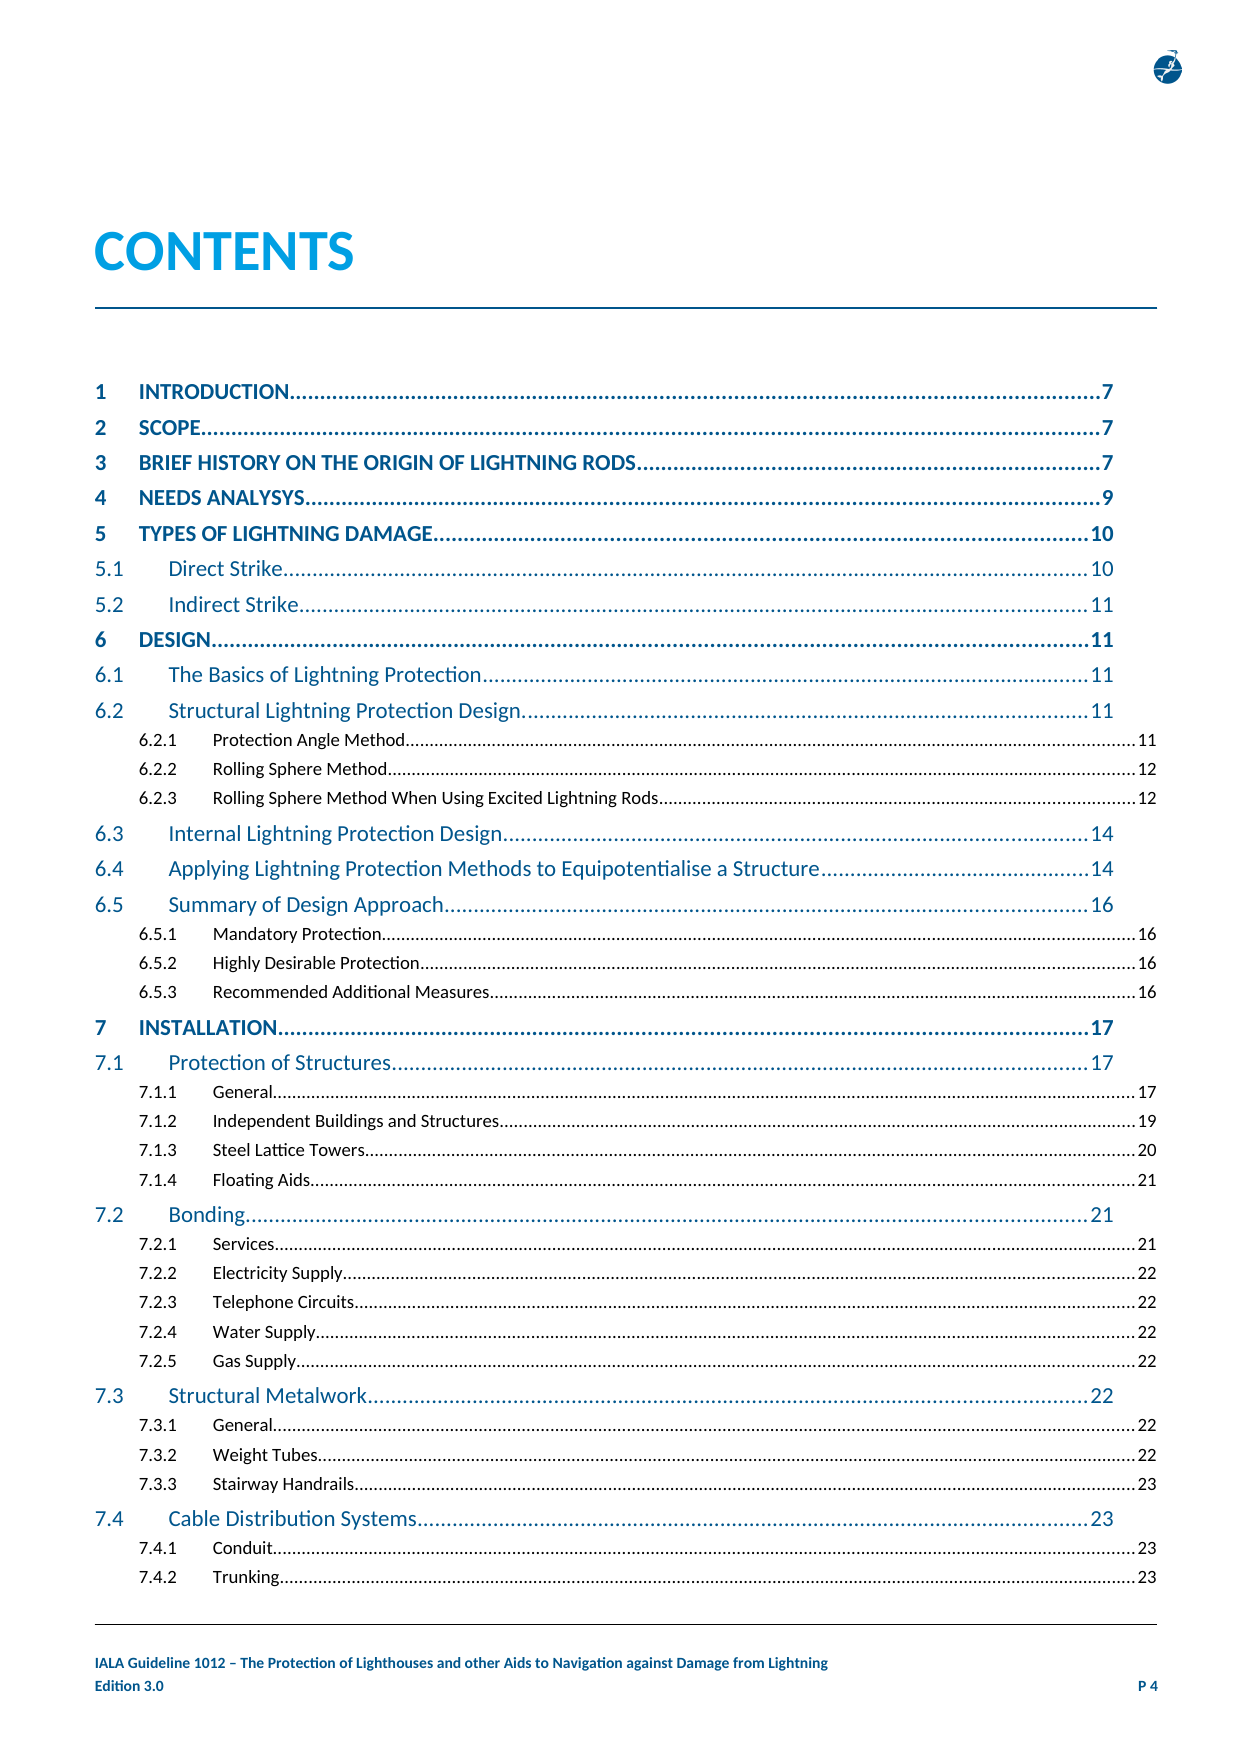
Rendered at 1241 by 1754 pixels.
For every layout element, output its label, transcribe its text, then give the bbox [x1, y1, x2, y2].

text 7.1.3 Steel Lattice Towers 20 [139, 1138, 1157, 1161]
text 7.2.1 Services 21 [139, 1232, 1157, 1255]
text 7.3 Structural Metalwork 22 [94, 1378, 1113, 1409]
text 7.3.1 General 22 [139, 1413, 1157, 1436]
text 7.2 Bonding 21 [94, 1197, 1113, 1228]
text 6.4 Applying Lightning Protection Methods to Equipotentialise a Structure 14 [94, 851, 1113, 882]
text 6.2.1 Protection Angle Method 11 [139, 728, 1157, 751]
text 7.3.3 Stairway Handrails 23 [139, 1472, 1157, 1495]
text 6 DESIGN 11 [94, 622, 1113, 653]
text 6.2.3 Rolling Sphere Method When Using Excited Lightning Rods 12 [139, 786, 1157, 809]
text 7.2.4 Water Supply 22 [139, 1320, 1157, 1343]
text 7.1.4 Floating Aids 21 [139, 1168, 1157, 1191]
text 6.3 Internal Lightning Protection Design 14 [94, 816, 1113, 847]
text 5.2 Indirect Strike 11 [94, 586, 1113, 618]
text 7.1.2 Independent Buildings and Structures 19 [139, 1109, 1157, 1132]
picture [1120, 0, 1241, 119]
text 6.2.2 Rolling Sphere Method 12 [139, 757, 1157, 780]
text 7.2.3 Telephone Circuits 22 [139, 1291, 1157, 1313]
text 5.1 Direct Strike 10 [94, 551, 1113, 582]
text 6.5.2 Highly Desirable Protection 16 [139, 951, 1157, 974]
text 6.5 Summary of Design Approach 16 [94, 886, 1113, 918]
text 7.3.2 Weight Tubes 22 [139, 1443, 1157, 1466]
text 7 INSTALLATION 17 [94, 1009, 1113, 1041]
text 6.5.1 Mandatory Protection 16 [139, 922, 1157, 945]
text 7.4 Cable Distribution Systems 23 [94, 1501, 1113, 1532]
text 7.1 Protection of Structures 17 [94, 1045, 1113, 1076]
text 7.4.1 Conduit 23 [139, 1536, 1157, 1559]
text 3 BRIEF HISTORY ON THE ORIGIN OF LIGHTNING RODS 7 [94, 445, 1113, 476]
text 2 SCOPE 7 [94, 409, 1113, 441]
text 6.1 The Basics of Lightning Protection 11 [94, 657, 1113, 688]
text 4 NEEDS ANALYSYS 9 [94, 480, 1113, 511]
text 7.2.5 Gas Supply 22 [139, 1349, 1157, 1372]
text 7.4.2 Trunking 23 [139, 1566, 1157, 1588]
text 7.2.2 Electricity Supply 22 [139, 1261, 1157, 1284]
text 1 INTRODUCTION 7 [94, 374, 1113, 405]
text 7.1.1 General 17 [139, 1080, 1157, 1103]
text 6.2 Structural Lightning Protection Design. 11 [94, 693, 1113, 724]
text 5 TYPES OF LIGHTNING DAMAGE 10 [94, 516, 1113, 547]
text 6.5.3 Recommended Additional Measures 16 [139, 980, 1157, 1003]
